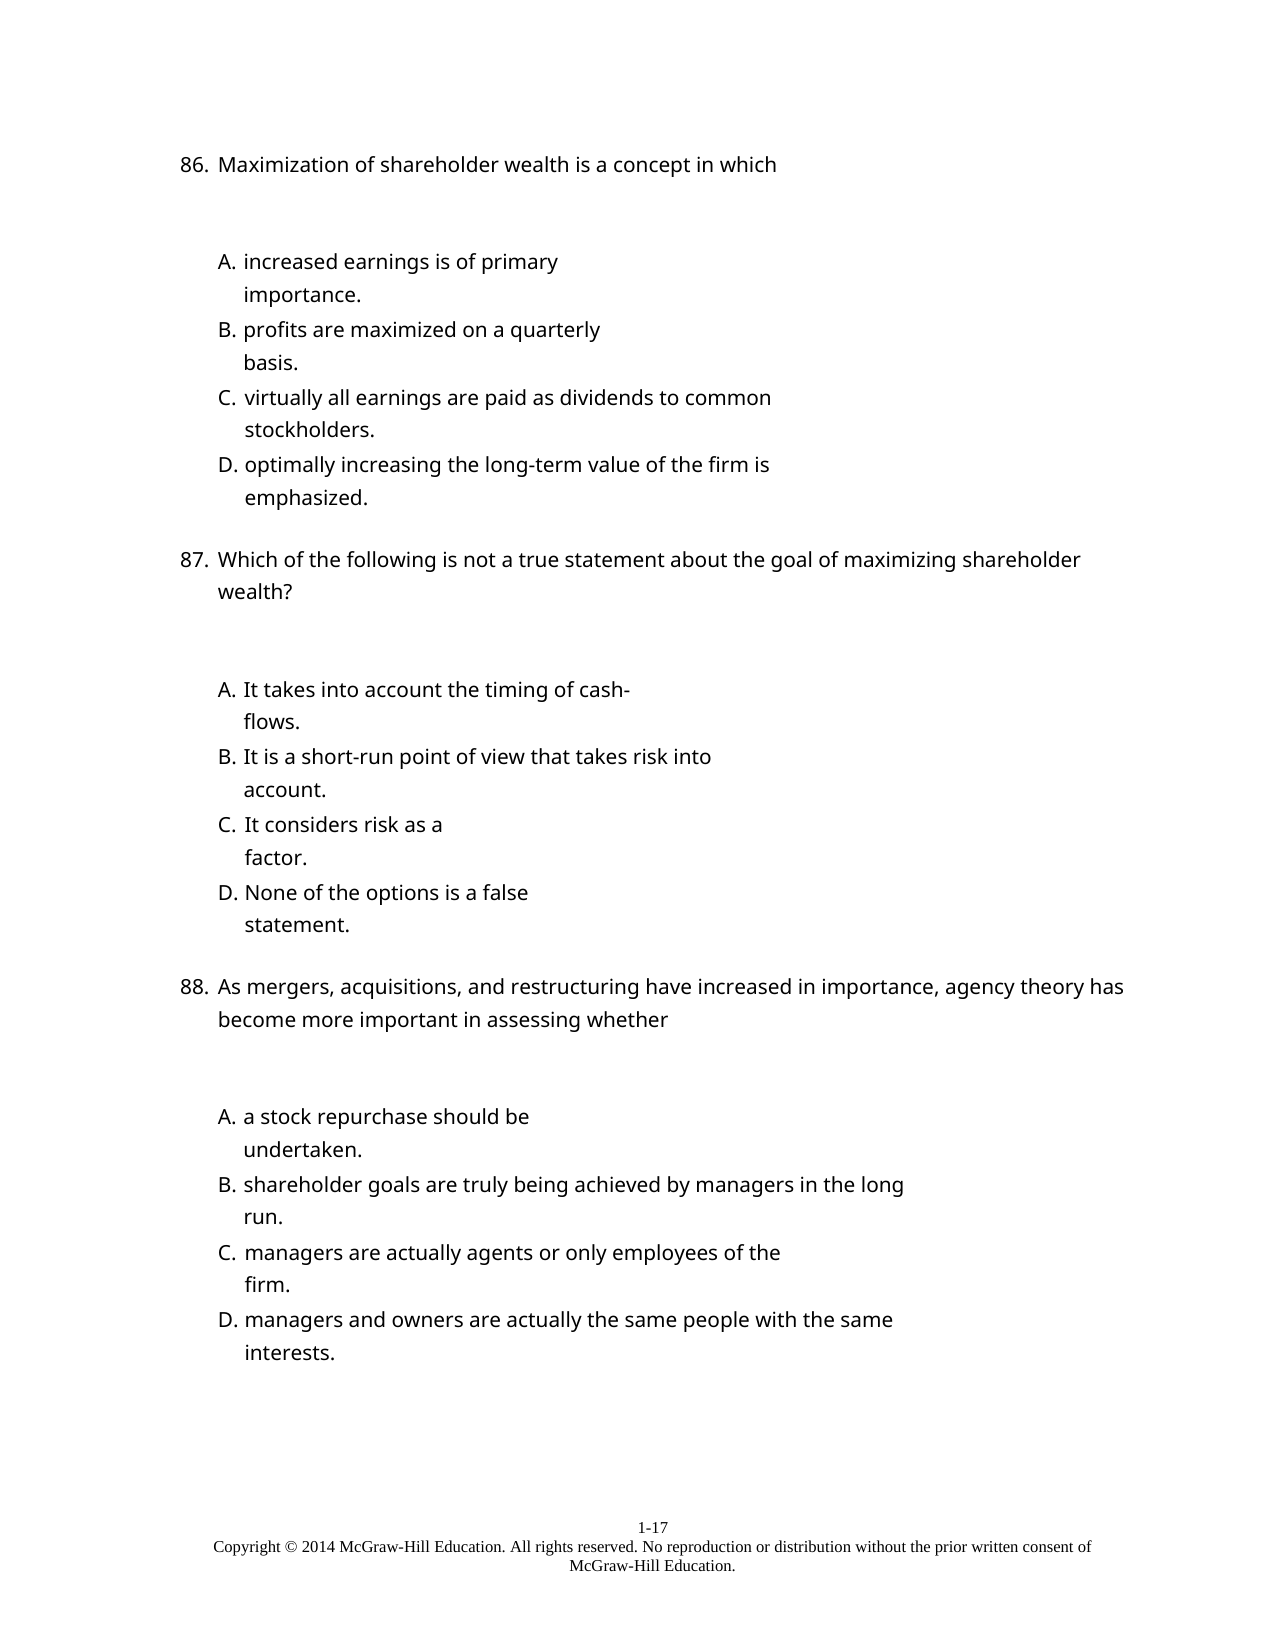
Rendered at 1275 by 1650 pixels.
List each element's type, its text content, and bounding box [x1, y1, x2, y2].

table_header Maximization of shareholder wealth is a concept in which [218, 150, 1125, 516]
table_header As mergers, acquisitions, and restructuring have increased in importance, agency theory has become more important in assessing whether [218, 972, 1125, 1370]
table_header 88. [180, 972, 218, 1370]
table_header 87. [180, 545, 218, 943]
table_header 86. [180, 150, 218, 516]
table_header Which of the following is not a true statement about the goal of maximizing shareholder wealth? [218, 545, 1125, 943]
